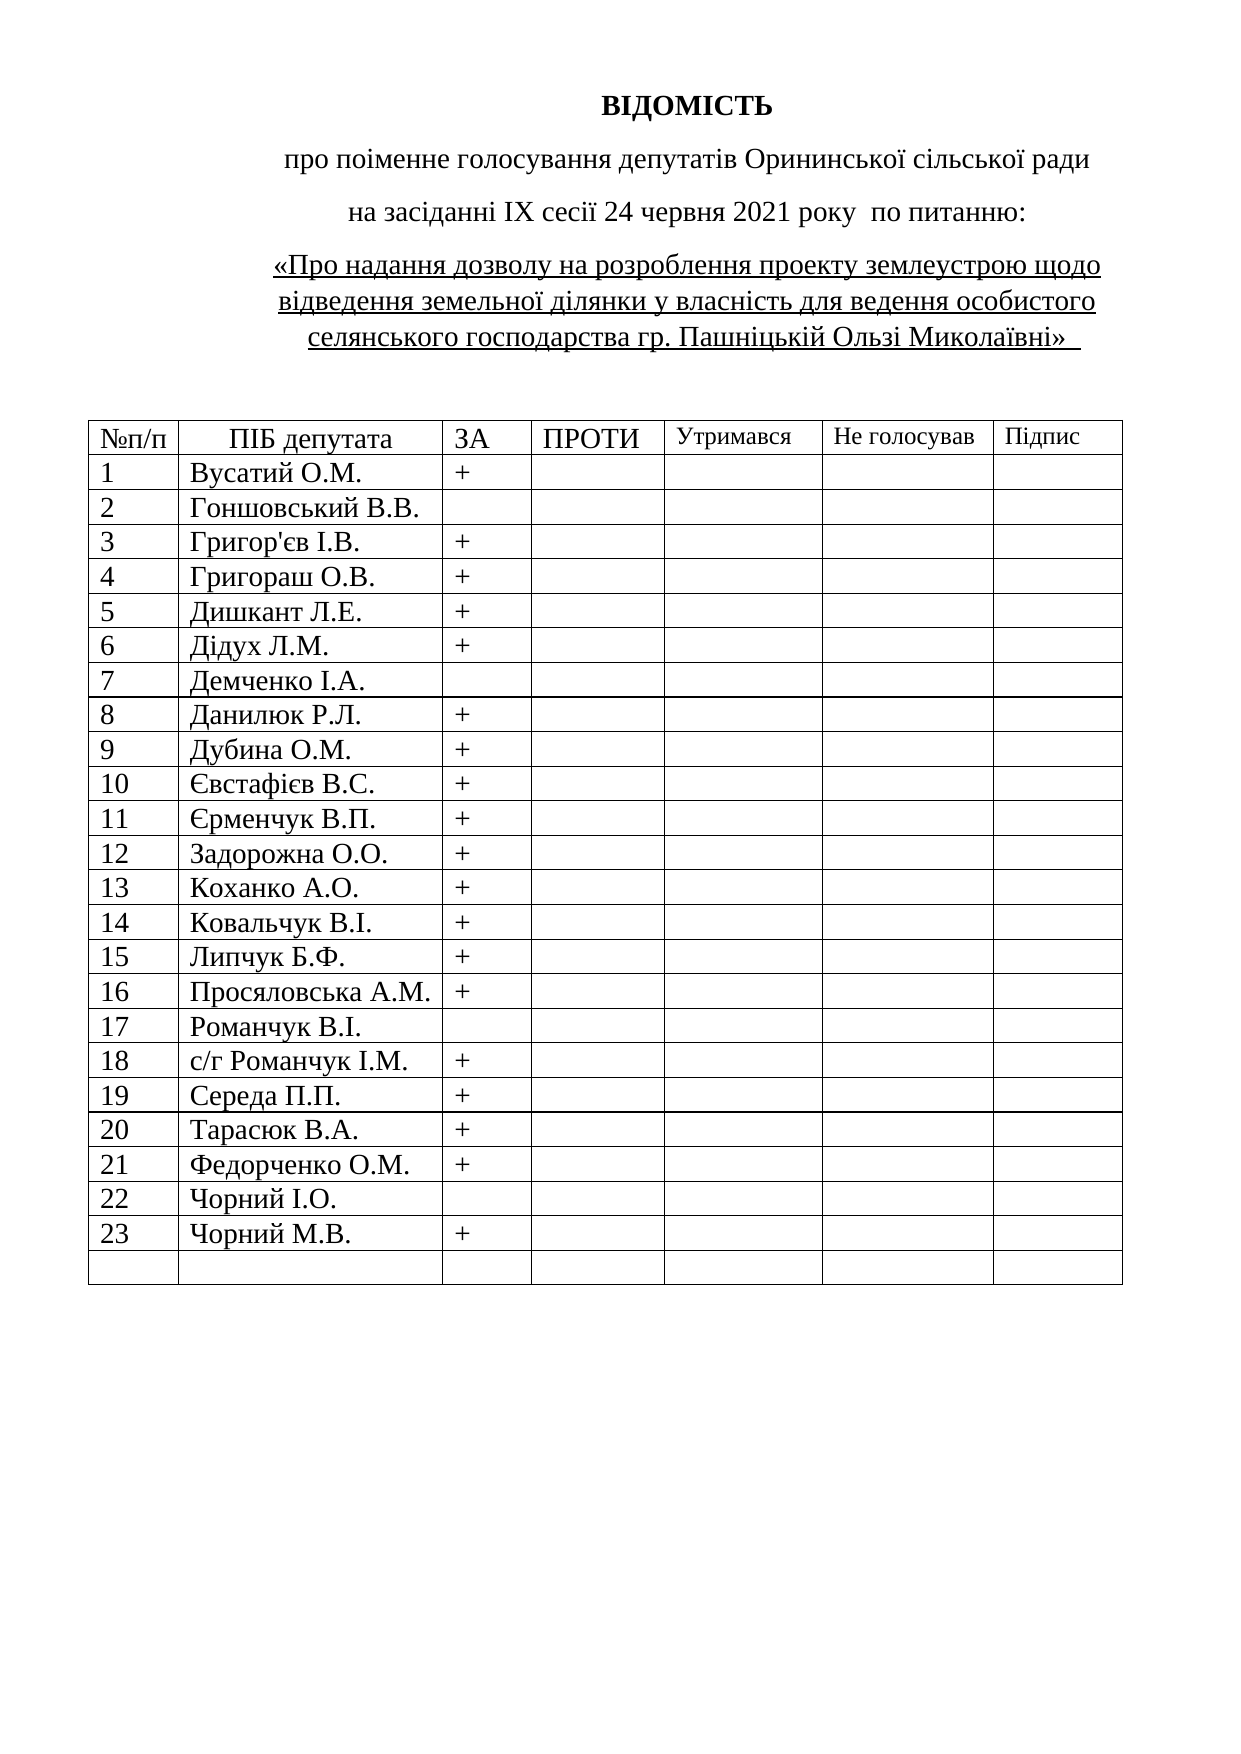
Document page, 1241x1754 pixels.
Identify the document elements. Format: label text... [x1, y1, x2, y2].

table_cell [532, 455, 664, 489]
table_cell [443, 490, 531, 523]
table_cell Дубина О.М. [179, 732, 442, 766]
table_cell Григор'єв І.В. [179, 525, 442, 558]
table_cell [665, 628, 822, 662]
table_cell [532, 1216, 664, 1250]
table_cell 9 [89, 732, 178, 766]
table_cell [823, 663, 993, 696]
table_cell [532, 698, 664, 731]
table_cell + [443, 732, 531, 766]
table_cell + [443, 1113, 531, 1146]
table_cell + [443, 594, 531, 627]
table_cell [532, 1078, 664, 1111]
table_cell + [443, 525, 531, 558]
table_cell [994, 940, 1122, 973]
table_cell + [443, 801, 531, 835]
text на засіданні IX сесії 24 червня 2021 року по питанню: [223, 194, 1152, 228]
table_cell [823, 525, 993, 558]
table_cell [532, 1251, 664, 1284]
table_cell [994, 525, 1122, 558]
table_cell Дишкант Л.Е. [179, 594, 442, 627]
table_cell 23 [89, 1216, 178, 1250]
table_cell [823, 905, 993, 938]
table_cell Просяловська А.М. [179, 974, 442, 1008]
table_cell Євстафієв В.С. [179, 767, 442, 800]
table_cell 2 [89, 490, 178, 523]
table_cell [665, 559, 822, 593]
table_cell [532, 905, 664, 938]
table_cell Ковальчук В.І. [179, 905, 442, 938]
table_cell [994, 1043, 1122, 1077]
table_cell 22 [89, 1182, 178, 1215]
table_cell [665, 698, 822, 731]
table_cell [532, 974, 664, 1008]
table_cell + [443, 940, 531, 973]
table_cell [823, 767, 993, 800]
table_cell Вусатий О.М. [179, 455, 442, 489]
text про поіменне голосування депутатів Орининської сільської ради [223, 141, 1152, 175]
table_cell Гоншовський В.В. [179, 490, 442, 523]
table_cell [994, 1009, 1122, 1042]
table_cell + [443, 767, 531, 800]
table_cell [665, 1078, 822, 1111]
table_cell [994, 1216, 1122, 1250]
table_cell [532, 490, 664, 523]
table_cell + [443, 1043, 531, 1077]
table_cell + [443, 559, 531, 593]
table_cell [665, 1009, 822, 1042]
table_header ПРОТИ [532, 421, 664, 454]
table_cell 13 [89, 870, 178, 904]
table_cell [994, 1113, 1122, 1146]
table_cell Тарасюк В.А. [179, 1113, 442, 1146]
table_header №п/п [89, 421, 178, 454]
table_cell + [443, 1147, 531, 1181]
table_cell [532, 801, 664, 835]
table_cell [532, 870, 664, 904]
table_header Не голосував [823, 421, 993, 454]
table_cell [994, 698, 1122, 731]
table_cell [823, 801, 993, 835]
table_cell [994, 836, 1122, 869]
table_cell [823, 1216, 993, 1250]
table_cell Григораш О.В. [179, 559, 442, 593]
table_cell Данилюк Р.Л. [179, 698, 442, 731]
table_cell Коханко А.О. [179, 870, 442, 904]
table_cell 14 [89, 905, 178, 938]
table_cell [665, 767, 822, 800]
table_cell + [443, 1078, 531, 1111]
table_cell [532, 1182, 664, 1215]
table_cell + [443, 974, 531, 1008]
table_cell [665, 455, 822, 489]
table_cell Романчук В.І. [179, 1009, 442, 1042]
table_cell [665, 594, 822, 627]
table_cell Чорний М.В. [179, 1216, 442, 1250]
table_cell [994, 455, 1122, 489]
table_cell [823, 1147, 993, 1181]
table_cell [994, 905, 1122, 938]
table_cell [823, 1009, 993, 1042]
table_cell 16 [89, 974, 178, 1008]
table_cell + [443, 698, 531, 731]
table_cell [443, 1009, 531, 1042]
table_cell [994, 870, 1122, 904]
table_cell Чорний І.О. [179, 1182, 442, 1215]
table_cell 15 [89, 940, 178, 973]
table_cell [823, 940, 993, 973]
table_cell Дідух Л.М. [179, 628, 442, 662]
table_cell [994, 1078, 1122, 1111]
table_cell [532, 594, 664, 627]
table_cell 20 [89, 1113, 178, 1146]
table_cell [823, 559, 993, 593]
table_cell [994, 1251, 1122, 1284]
table_cell + [443, 870, 531, 904]
table_cell [532, 1043, 664, 1077]
table_cell Федорченко О.М. [179, 1147, 442, 1181]
table_cell [823, 974, 993, 1008]
table_cell [994, 1182, 1122, 1215]
table_cell [665, 870, 822, 904]
text ВІДОМІСТЬ [223, 88, 1152, 122]
table_cell [665, 905, 822, 938]
table_cell [665, 974, 822, 1008]
table_cell [823, 455, 993, 489]
table_cell [823, 490, 993, 523]
table_cell [532, 628, 664, 662]
table_cell [665, 1251, 822, 1284]
table_cell [532, 663, 664, 696]
table_cell 3 [89, 525, 178, 558]
text «Про надання дозволу на розроблення проекту землеустрою щодо відведення земельної ділянки у власність для ведення особистого селянського господарства гр. Пашніцькій Ользі Миколаївні» [223, 247, 1152, 353]
table_cell [994, 732, 1122, 766]
table_cell [665, 1147, 822, 1181]
table_cell [665, 1182, 822, 1215]
table_cell Липчук Б.Ф. [179, 940, 442, 973]
table_cell 7 [89, 663, 178, 696]
table_header ПІБ депутата [179, 421, 442, 454]
table_cell [823, 1182, 993, 1215]
table_cell 1 [89, 455, 178, 489]
table_cell [823, 594, 993, 627]
table_cell [532, 1113, 664, 1146]
table_cell [532, 940, 664, 973]
table_cell [532, 732, 664, 766]
table_cell [532, 767, 664, 800]
table_cell + [443, 455, 531, 489]
table_cell [89, 1251, 178, 1284]
table_header Утримався [665, 421, 822, 454]
table_cell [994, 1147, 1122, 1181]
table_cell 18 [89, 1043, 178, 1077]
table_cell [994, 628, 1122, 662]
table_cell 12 [89, 836, 178, 869]
table_cell Середа П.П. [179, 1078, 442, 1111]
table_cell [665, 732, 822, 766]
table_cell [443, 1182, 531, 1215]
table_cell Єрменчук В.П. [179, 801, 442, 835]
table_cell [823, 1043, 993, 1077]
table_cell 6 [89, 628, 178, 662]
table_cell + [443, 905, 531, 938]
table_cell [823, 870, 993, 904]
table_header Підпис [994, 421, 1122, 454]
table_cell 5 [89, 594, 178, 627]
table_cell + [443, 836, 531, 869]
table_cell [994, 801, 1122, 835]
table_cell 11 [89, 801, 178, 835]
table_cell 10 [89, 767, 178, 800]
table_cell [823, 1251, 993, 1284]
table_cell [665, 940, 822, 973]
table_cell [665, 801, 822, 835]
table_cell [823, 1078, 993, 1111]
table_cell [823, 1113, 993, 1146]
table_cell [665, 663, 822, 696]
table_cell [532, 525, 664, 558]
table_cell Задорожна О.О. [179, 836, 442, 869]
table_cell [823, 836, 993, 869]
table_cell [532, 1147, 664, 1181]
table_cell [665, 1043, 822, 1077]
table_cell [443, 663, 531, 696]
table_cell 17 [89, 1009, 178, 1042]
table_cell [994, 594, 1122, 627]
table_cell [994, 767, 1122, 800]
table_cell [823, 698, 993, 731]
table_cell + [443, 1216, 531, 1250]
table_cell [994, 974, 1122, 1008]
table_cell Демченко І.А. [179, 663, 442, 696]
table_cell [443, 1251, 531, 1284]
table_cell [532, 559, 664, 593]
table_cell [532, 836, 664, 869]
table_cell 21 [89, 1147, 178, 1181]
table_cell + [443, 628, 531, 662]
table_cell 19 [89, 1078, 178, 1111]
table_cell с/г Романчук І.М. [179, 1043, 442, 1077]
table_cell [994, 490, 1122, 523]
table_header ЗА [443, 421, 531, 454]
table_cell [665, 836, 822, 869]
table_cell [994, 559, 1122, 593]
table_cell [665, 525, 822, 558]
table_cell [532, 1009, 664, 1042]
table_cell [665, 490, 822, 523]
table_cell 8 [89, 698, 178, 731]
table_cell [179, 1251, 442, 1284]
table_cell [823, 628, 993, 662]
table_cell [823, 732, 993, 766]
table_cell [994, 663, 1122, 696]
table_cell 4 [89, 559, 178, 593]
table_cell [665, 1216, 822, 1250]
table_cell [665, 1113, 822, 1146]
